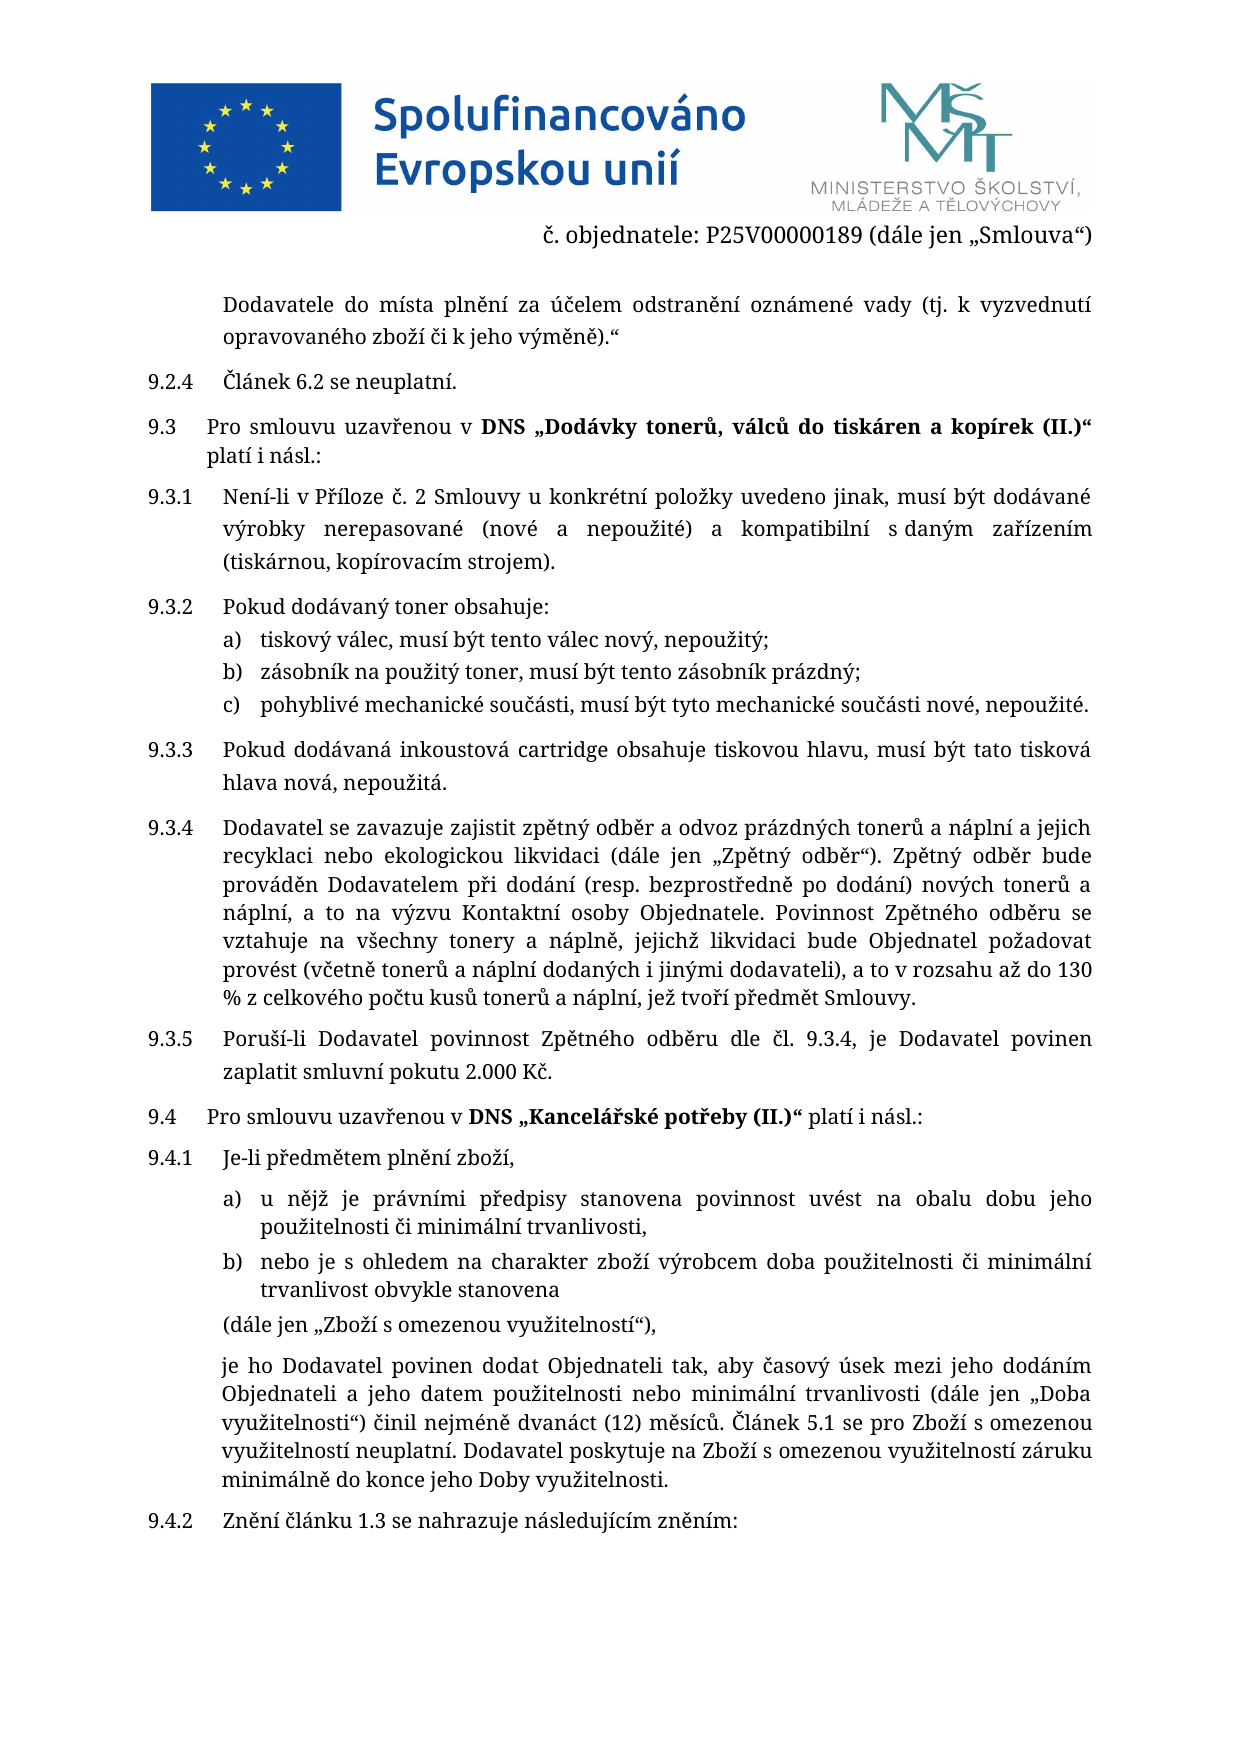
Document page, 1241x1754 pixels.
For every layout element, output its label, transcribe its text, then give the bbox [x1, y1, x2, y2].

list Není-li v Příloze č. 2 Smlouvy u konkrétní položky uvedeno jinak, musí být dodávané výrobky nerepasované (nové a nepoužité) a kompatibilní s daným zařízením (tiskárnou, kopírovacím strojem). [148, 482, 1093, 576]
list Článek 6.2 se neuplatní. [148, 367, 1093, 396]
list Pokud dodávaný toner obsahuje: [148, 592, 1093, 621]
list pohyblivé mechanické součásti, musí být tyto mechanické součásti nové, nepoužité. [223, 690, 1093, 718]
list Pro smlouvu uzavřenou v DNS „Dodávky tonerů, válců do tiskáren a kopírek (II.)“ platí i násl.: [148, 412, 1093, 469]
text (dále jen „Zboží s omezenou využitelností“), [223, 1310, 1093, 1339]
list tiskový válec, musí být tento válec nový, nepoužitý; [223, 625, 1093, 653]
list Poruší-li Dodavatel povinnost Zpětného odběru dle čl. 9.3.4, je Dodavatel povinen zaplatit smluvní pokutu 2.000 Kč. [148, 1024, 1093, 1085]
list zásobník na použitý toner, musí být tento zásobník prázdný; [223, 657, 1093, 686]
list Znění článku 1.3 se nahrazuje následujícím zněním: [148, 1506, 1093, 1534]
list Je-li předmětem plnění zboží, [148, 1143, 1093, 1171]
list Dodavatel se zavazuje zajistit zpětný odběr a odvoz prázdných tonerů a náplní a jejich recyklaci nebo ekologickou likvidaci (dále jen „Zpětný odběr“). Zpětný odběr bude prováděn Dodavatelem při dodání (resp. bezprostředně po dodání) nových tonerů a náplní, a to na výzvu Kontaktní osoby Objednatele. Povinnost Zpětného odběru se vztahuje na všechny tonery a náplně, jejichž likvidaci bude Objednatel požadovat provést (včetně tonerů a náplní dodaných i jinými dodavateli), a to v rozsahu až do 130 % z celkového počtu kusů tonerů a náplní, jež tvoří předmět Smlouvy. [148, 813, 1093, 1012]
list u nějž je právními předpisy stanovena povinnost uvést na obalu dobu jeho použitelnosti či minimální trvanlivosti, [223, 1184, 1093, 1241]
list nebo je s ohledem na charakter zboží výrobcem doba použitelnosti či minimální trvanlivost obvykle stanovena [223, 1247, 1093, 1304]
list Pro smlouvu uzavřenou v DNS „Kancelářské potřeby (II.)“ platí i násl.: [148, 1102, 1093, 1131]
text je ho Dodavatel povinen dodat Objednateli tak, aby časový úsek mezi jeho dodáním Objednateli a jeho datem použitelnosti nebo minimální trvanlivosti (dále jen „Doba využitelnosti“) činil nejméně dvanáct (12) měsíců. Článek 5.1 se pro Zboží s omezenou využitelností neuplatní. Dodavatel poskytuje na Zboží s omezenou využitelností záruku minimálně do konce jeho Doby využitelnosti. [221, 1351, 1093, 1493]
picture [147, 80, 1093, 215]
list Pokud dodávaná inkoustová cartridge obsahuje tiskovou hlavu, musí být tato tisková hlava nová, nepoužitá. [148, 735, 1093, 796]
